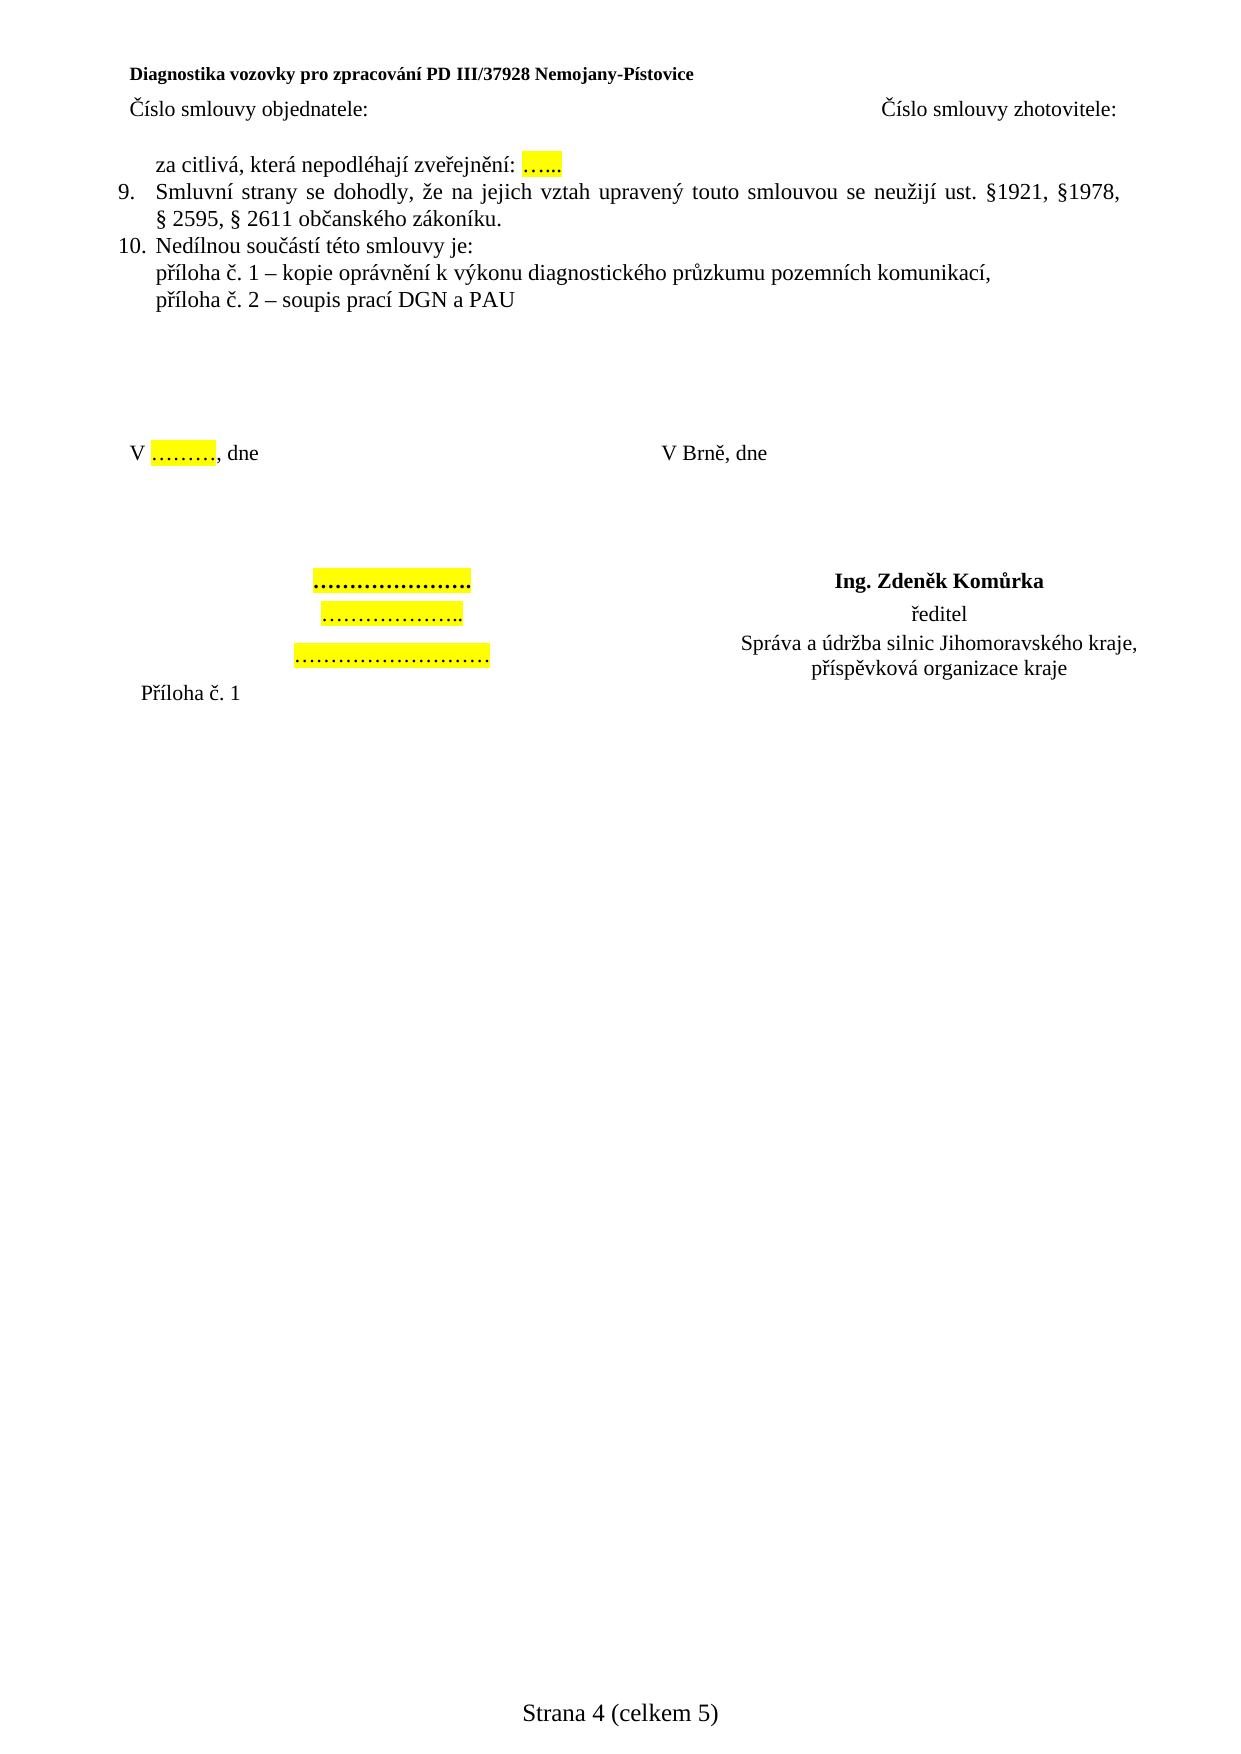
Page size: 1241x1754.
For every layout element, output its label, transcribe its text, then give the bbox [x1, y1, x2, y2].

table_cell Správa a údržba silnic Jihomoravského kraje, příspěvková organizace kraje [666, 630, 1213, 680]
table_header V Brně, dne [650, 428, 1182, 478]
list Nedílnou součástí této smlouvy je: [118, 232, 1122, 259]
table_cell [129, 680, 1117, 1623]
list Smluvní strany se dohodly, že na jejich vztah upravený touto smlouvou se neužijí ust. §1921, §1978, § 2595, § 2611 občanského zákoníku. [118, 177, 1122, 232]
table_cell ……………….. [118, 597, 666, 630]
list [118, 150, 1122, 177]
table_cell ……………………… [118, 630, 666, 680]
table_cell ředitel [666, 597, 1213, 630]
table_header Ing. Zdeněk Komůrka [666, 564, 1213, 597]
table_header …………………. [118, 564, 666, 597]
table_header V ………, dne [118, 428, 650, 478]
text příloha č. 1 – kopie oprávnění k výkonu diagnostického průzkumu pozemních komunikací, [155, 259, 1122, 286]
text příloha č. 2 – soupis prací DGN a PAU [155, 286, 1122, 313]
